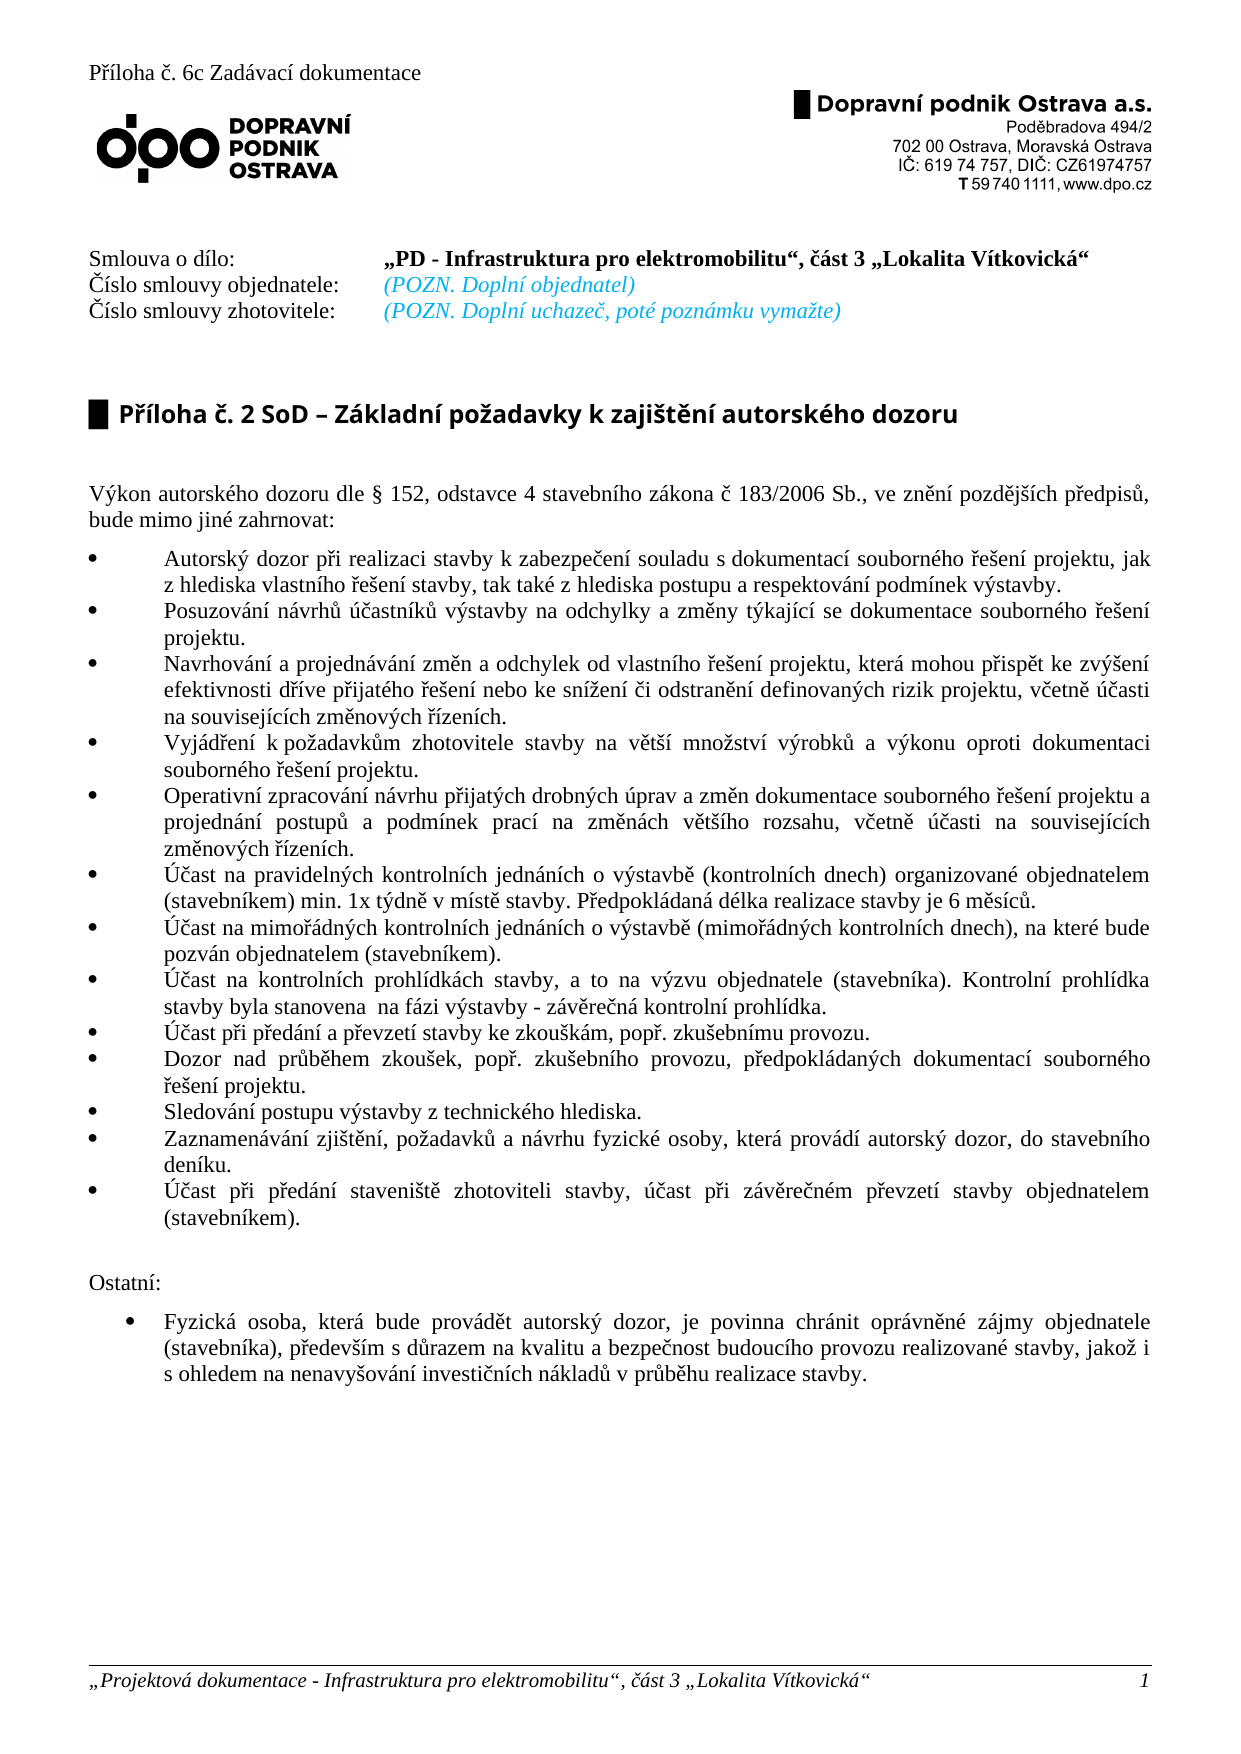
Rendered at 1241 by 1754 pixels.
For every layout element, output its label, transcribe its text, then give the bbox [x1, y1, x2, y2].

list Účast na pravidelných kontrolních jednáních o výstavbě (kontrolních dnech) organizované objednatelem (stavebníkem) min. 1x týdně v místě stavby. Předpokládaná délka realizace stavby je 6 měsíců. [89, 861, 1152, 914]
picture [96, 114, 352, 183]
list Zaznamenávání zjištění, požadavků a návrhu fyzické osoby, která provádí autorský dozor, do stavebního deníku. [89, 1124, 1152, 1177]
text Smlouva o dílo: „PD - Infrastruktura pro elektromobilitu“, část 3 „Lokalita Vítkovická“ [89, 245, 1152, 271]
list Účast na kontrolních prohlídkách stavby, a to na výzvu objednatele (stavebníka). Kontrolní prohlídka stavby byla stanovena na fázi výstavby - závěrečná kontrolní prohlídka. [89, 966, 1152, 1019]
list Operativní zpracování návrhu přijatých drobných úprav a změn dokumentace souborného řešení projektu a projednání postupů a podmínek prací na změnách většího rozsahu, včetně účasti na souvisejících změnových řízeních. [89, 782, 1152, 861]
list Posuzování návrhů účastníků výstavby na odchylky a změny týkající se dokumentace souborného řešení projektu. [89, 597, 1152, 650]
list Vyjádření k požadavkům zhotovitele stavby na větší množství výrobků a výkonu oproti dokumentaci souborného řešení projektu. [89, 729, 1152, 782]
list Účast při předání staveniště zhotoviteli stavby, účast při závěrečném převzetí stavby objednatelem (stavebníkem). [89, 1177, 1152, 1230]
list Účast při předání a převzetí stavby ke zkouškám, popř. zkušebnímu provozu. [89, 1019, 1152, 1046]
picture [793, 90, 1152, 193]
list Autorský dozor při realizaci stavby k zabezpečení souladu s dokumentací souborného řešení projektu, jak z hlediska vlastního řešení stavby, tak také z hlediska postupu a respektování podmínek výstavby. [89, 545, 1152, 597]
list Účast na mimořádných kontrolních jednáních o výstavbě (mimořádných kontrolních dnech), na které bude pozván objednatelem (stavebníkem). [89, 914, 1152, 966]
list Sledování postupu výstavby z technického hlediska. [89, 1098, 1152, 1124]
list Dozor nad průběhem zkoušek, popř. zkušebního provozu, předpokládaných dokumentací souborného řešení projektu. [89, 1046, 1152, 1098]
text Číslo smlouvy zhotovitele: (POZN. Doplní uchazeč, poté poznámku vymažte) [89, 298, 1152, 324]
text Ostatní: [89, 1269, 1152, 1295]
list Fyzická osoba, která bude provádět autorský dozor, je povinna chránit oprávněné zájmy objednatele (stavebníka), především s důrazem na kvalitu a bezpečnost budoucího provozu realizované stavby, jakož i s ohledem na nenavyšování investičních nákladů v průběhu realizace stavby. [126, 1308, 1152, 1387]
text Výkon autorského dozoru dle § 152, odstavce 4 stavebního zákona č 183/2006 Sb., ve znění pozdějších předpisů, bude mimo jiné zahrnovat: [89, 479, 1152, 532]
list Navrhování a projednávání změn a odchylek od vlastního řešení projektu, která mohou přispět ke zvýšení efektivnosti dříve přijatého řešení nebo ke snížení či odstranění definovaných rizik projektu, včetně účasti na souvisejících změnových řízeních. [89, 650, 1152, 729]
subtitle Příloha č. 2 SoD – Základní požadavky k zajištění autorského dozoru [89, 399, 1152, 429]
text Číslo smlouvy objednatele: (POZN. Doplní objednatel) [89, 271, 1152, 298]
